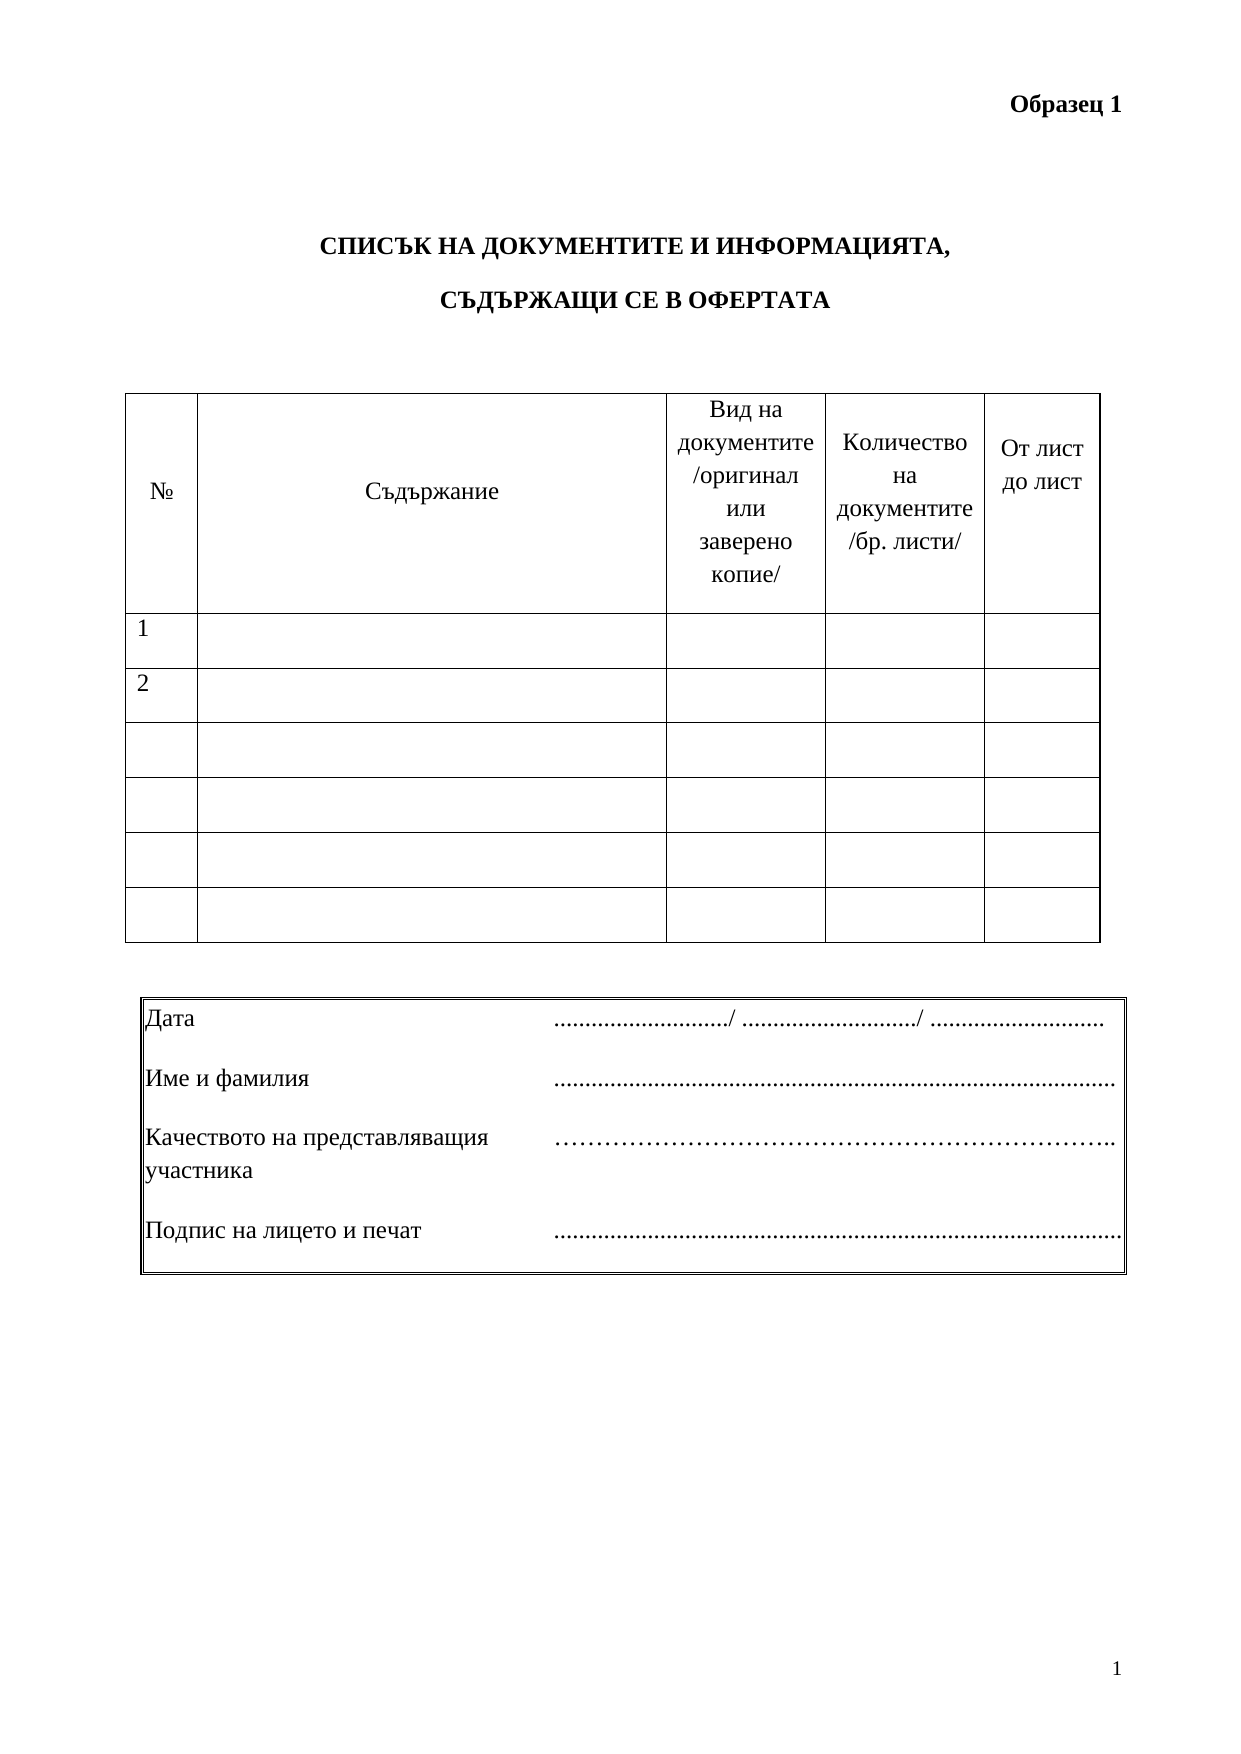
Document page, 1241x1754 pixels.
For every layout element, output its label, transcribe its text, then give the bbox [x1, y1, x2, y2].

table_cell [667, 614, 825, 667]
table_cell [198, 778, 666, 832]
table_cell [985, 833, 1099, 887]
table_cell 1 [126, 614, 197, 667]
table_cell [985, 888, 1099, 942]
table_cell Име и фамилия [144, 1060, 550, 1119]
table_header Количество на документите /бр. листи/ [826, 394, 984, 612]
table_cell ........................................................................................... [550, 1212, 1124, 1272]
table_cell [198, 614, 666, 667]
table_header Съдържание [198, 394, 666, 612]
table_cell [667, 833, 825, 887]
table_cell [126, 778, 197, 832]
table_cell [826, 723, 984, 777]
table_header Дата [144, 1000, 550, 1060]
table_cell Подпис на лицето и печат [144, 1212, 550, 1272]
text Образец 1 [148, 89, 1122, 117]
table_cell [667, 669, 825, 722]
table_cell [826, 669, 984, 722]
table_cell [826, 888, 984, 942]
table_cell [198, 888, 666, 942]
table_cell ………………………………………………………….. [550, 1119, 1124, 1212]
table_cell [126, 833, 197, 887]
table_header ............................/ ............................/ ............................ [550, 1000, 1124, 1060]
table_cell .......................................................................................... [550, 1060, 1124, 1119]
text СПИСЪК НА ДОКУМЕНТИТЕ И ИНФОРМАЦИЯТА, [148, 231, 1122, 260]
table_cell Качеството на представляващия участника [144, 1119, 550, 1212]
table_cell [198, 833, 666, 887]
table_cell [198, 669, 666, 722]
table_cell [198, 723, 666, 777]
table_header № [126, 394, 197, 612]
table_cell [985, 614, 1099, 667]
table_cell [985, 723, 1099, 777]
table_header Вид на документите /оригинал или заверено копие/ [667, 394, 825, 612]
table_header От лист до лист [985, 394, 1099, 612]
table_cell [667, 723, 825, 777]
table_cell [985, 778, 1099, 832]
table_cell [826, 778, 984, 832]
table_cell [826, 833, 984, 887]
table_cell [985, 669, 1099, 722]
table_cell [826, 614, 984, 667]
table_cell [126, 888, 197, 942]
table_cell [126, 723, 197, 777]
text СЪДЪРЖАЩИ СЕ В ОФЕРТАТА [148, 285, 1122, 314]
table_cell [667, 888, 825, 942]
table_cell [667, 778, 825, 832]
table_cell 2 [126, 669, 197, 722]
